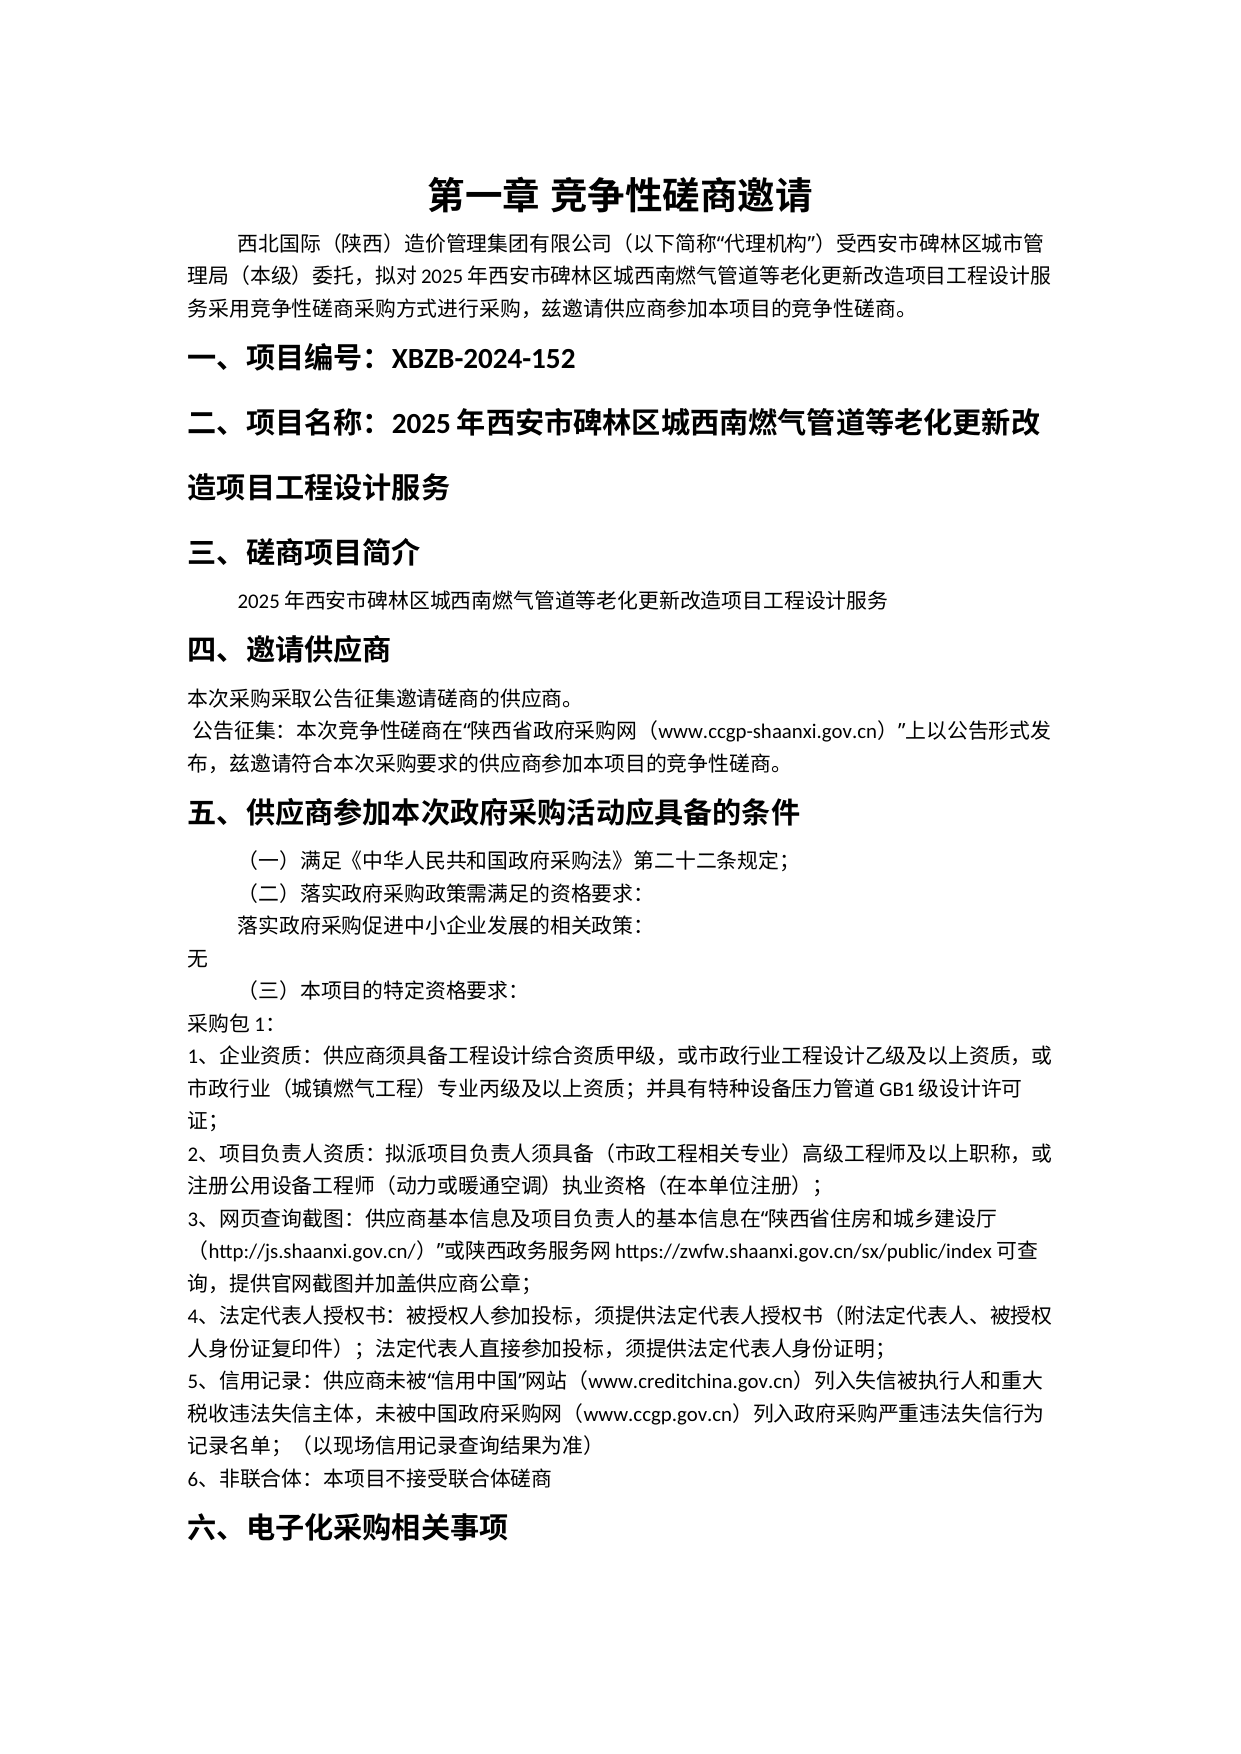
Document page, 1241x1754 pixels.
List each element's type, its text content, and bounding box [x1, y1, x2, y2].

text 三、磋商项目简介 [187, 519, 1053, 584]
text 公告征集：本次竞争性磋商在“陕西省政府采购网（www.ccgp-shaanxi.gov.cn）”上以公告形式发布，兹邀请符合本次采购要求的供应商参加本项目的竞争性磋商。 [187, 714, 1053, 779]
text （一）满足《中华人民共和国政府采购法》第二十二条规定； [187, 844, 1053, 877]
text 无 [187, 942, 1053, 974]
text 采购包1： [187, 1007, 1053, 1039]
text 六、电子化采购相关事项 [187, 1494, 1053, 1559]
text 本次采购采取公告征集邀请磋商的供应商。 [187, 682, 1053, 714]
text 落实政府采购促进中小企业发展的相关政策： [187, 909, 1053, 942]
text 1、企业资质：供应商须具备工程设计综合资质甲级，或市政行业工程设计乙级及以上资质，或市政行业（城镇燃气工程）专业丙级及以上资质；并具有特种设备压力管道GB1级设计许可证； [187, 1039, 1053, 1137]
text 五、供应商参加本次政府采购活动应具备的条件 [187, 779, 1053, 844]
text （三）本项目的特定资格要求： [187, 974, 1053, 1007]
text 5、信用记录：供应商未被“信用中国”网站（www.creditchina.gov.cn）列入失信被执行人和重大税收违法失信主体，未被中国政府采购网（www.ccgp.gov.cn）列入政府采购严重违法失信行为记录名单；（以现场信用记录查询结果为准） [187, 1364, 1053, 1462]
text 西北国际（陕西）造价管理集团有限公司（以下简称“代理机构”）受西安市碑林区城市管理局（本级）委托，拟对2025年西安市碑林区城西南燃气管道等老化更新改造项目工程设计服务采用竞争性磋商采购方式进行采购，兹邀请供应商参加本项目的竞争性磋商。 [187, 227, 1053, 324]
text 3、网页查询截图：供应商基本信息及项目负责人的基本信息在“陕西省住房和城乡建设厅（http://js.shaanxi.gov.cn/）”或陕西政务服务网https://zwfw.shaanxi.gov.cn/sx/public/index可查询，提供官网截图并加盖供应商公章； [187, 1202, 1053, 1299]
text 4、法定代表人授权书：被授权人参加投标，须提供法定代表人授权书（附法定代表人、被授权人身份证复印件）；法定代表人直接参加投标，须提供法定代表人身份证明； [187, 1299, 1053, 1364]
text 2、项目负责人资质：拟派项目负责人须具备（市政工程相关专业）高级工程师及以上职称，或注册公用设备工程师（动力或暖通空调）执业资格（在本单位注册）； [187, 1137, 1053, 1202]
text 6、非联合体：本项目不接受联合体磋商 [187, 1462, 1053, 1494]
text （二）落实政府采购政策需满足的资格要求： [187, 877, 1053, 909]
text 第一章 竞争性磋商邀请 [187, 162, 1053, 227]
text 二、项目名称：2025年西安市碑林区城西南燃气管道等老化更新改造项目工程设计服务 [187, 389, 1053, 519]
text 2025年西安市碑林区城西南燃气管道等老化更新改造项目工程设计服务 [187, 584, 1053, 617]
text 一、项目编号：XBZB-2024-152 [187, 324, 1053, 389]
text 四、邀请供应商 [187, 617, 1053, 682]
